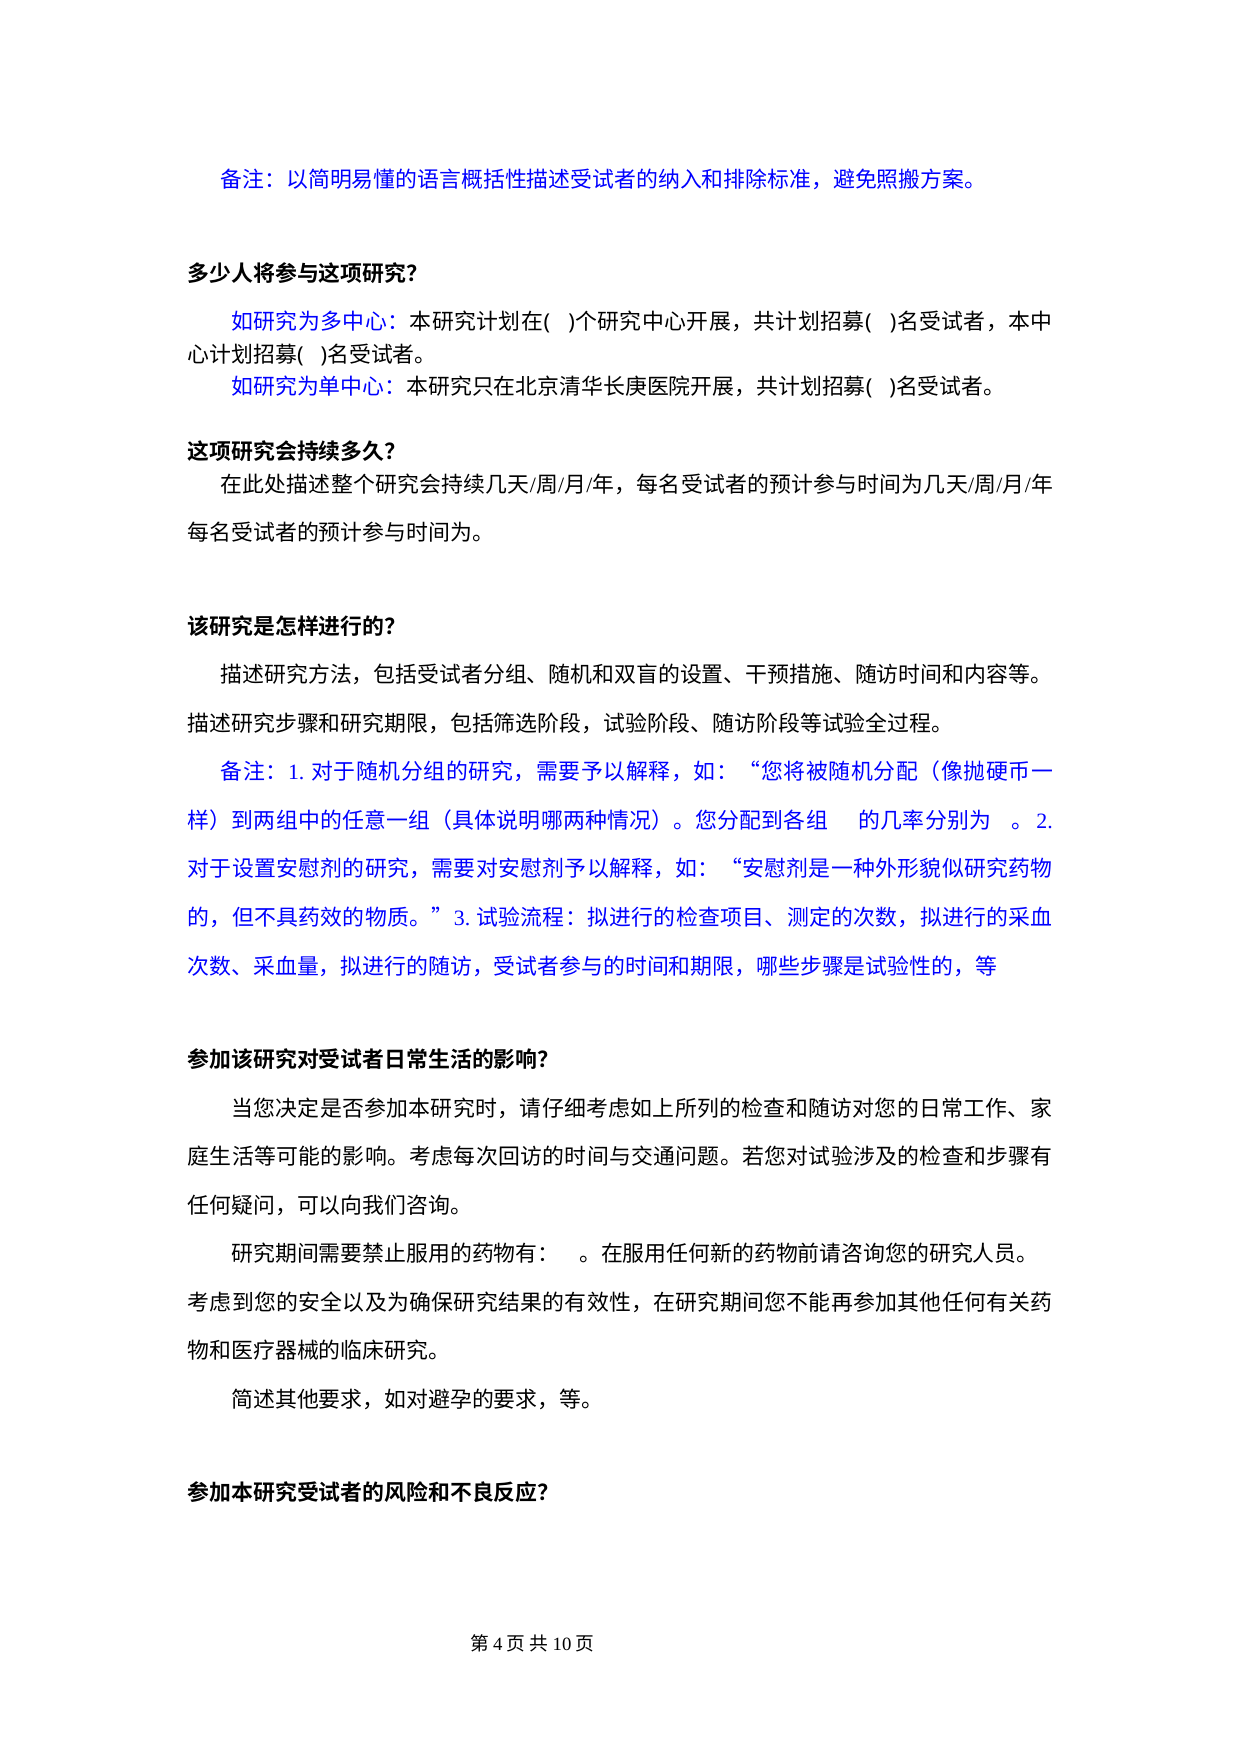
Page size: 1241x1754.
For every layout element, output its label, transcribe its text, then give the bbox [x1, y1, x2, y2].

text 参加该研究对受试者日常生活的影响？ [187, 1042, 1053, 1074]
text 如研究为多中心：本研究计划在( )个研究中心开展，共计划招募( )名受试者，本中心计划招募( )名受试者。 [187, 304, 1053, 369]
text 这项研究会持续多久？ [187, 434, 1053, 466]
text 该研究是怎样进行的？ [187, 608, 1053, 641]
text 参加本研究受试者的风险和不良反应？ [187, 1475, 1053, 1507]
text 考虑到您的安全以及为确保研究结果的有效性，在研究期间您不能再参加其他任何有关药物和医疗器械的临床研究。 [187, 1284, 1053, 1366]
text 当您决定是否参加本研究时，请仔细考虑如上所列的检查和随访对您的日常工作、家庭生活等可能的影响。考虑每次回访的时间与交通问题。若您对试验涉及的检查和步骤有任何疑问，可以向我们咨询。 [187, 1090, 1053, 1220]
text 研究期间需要禁止服用的药物有： 。在服用任何新的药物前请咨询您的研究人员。 [187, 1236, 1053, 1268]
text 备注：1. 对于随机分组的研究，需要予以解释，如：“您将被随机分配（像抛硬币一样）到两组中的任意一组（具体说明哪两种情况）。您分配到各组 的几率分别为 。2. 对于设置安慰剂的研究，需要对安慰剂予以解释，如：“安慰剂是一种外形貌似研究药物的，但不具药效的物质。”3. 试验流程：拟进行的检查项目、测定的次数，拟进行的采血次数、采血量，拟进行的随访，受试者参与的时间和期限，哪些步骤是试验性的，等 [187, 753, 1053, 981]
text 在此处描述整个研究会持续几天/周/月/年，每名受试者的预计参与时间为几天/周/月/年，每名受试者的预计参与时间为。 [187, 466, 1053, 547]
text 多少人将参与这项研究？ [187, 255, 1053, 288]
text 描述研究方法，包括受试者分组、随机和双盲的设置、干预措施、随访时间和内容等。 [187, 657, 1053, 689]
text 备注：以简明易懂的语言概括性描述受试者的纳入和排除标准，避免照搬方案。 [187, 162, 1053, 194]
text 描述研究步骤和研究期限，包括筛选阶段，试验阶段、随访阶段等试验全过程。 [187, 705, 1053, 738]
text 如研究为单中心：本研究只在北京清华长庚医院开展，共计划招募( )名受试者。 [187, 369, 1053, 401]
text 简述其他要求，如对避孕的要求，等。 [187, 1381, 1053, 1414]
